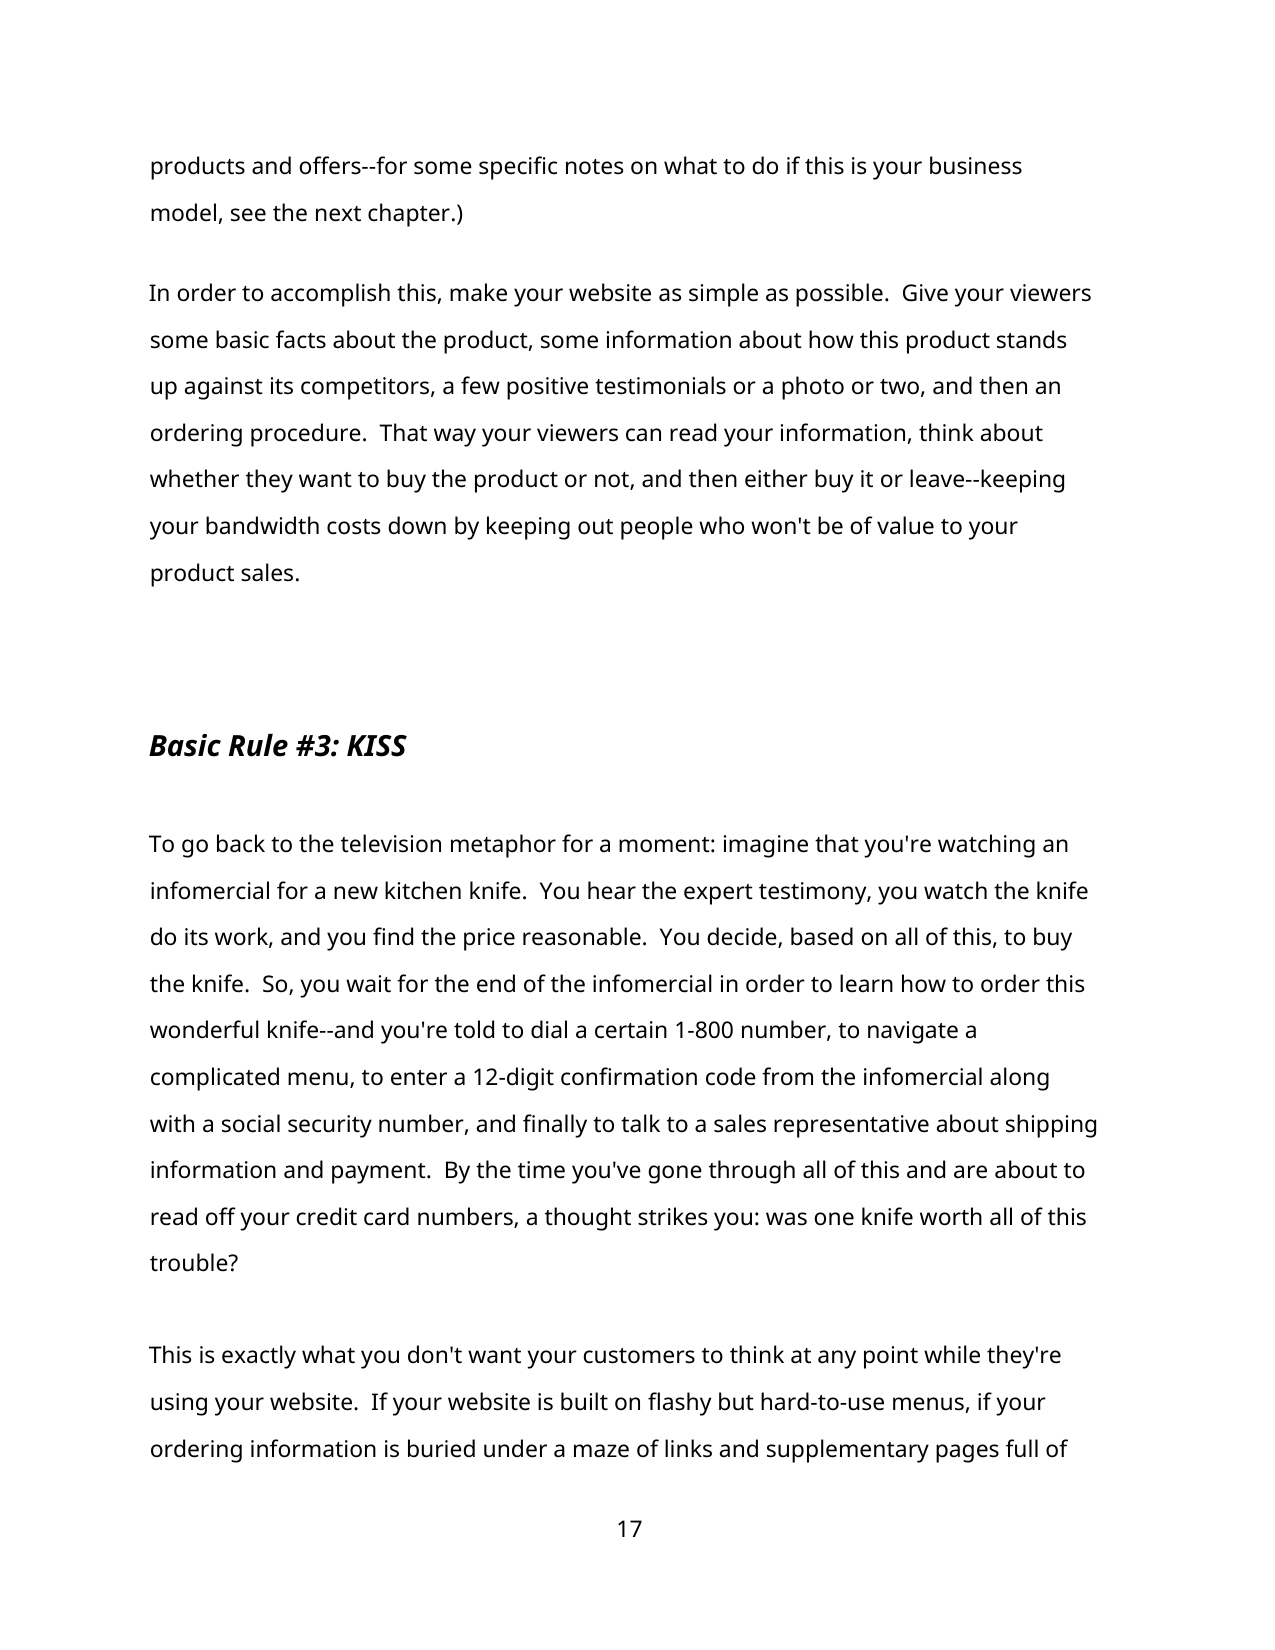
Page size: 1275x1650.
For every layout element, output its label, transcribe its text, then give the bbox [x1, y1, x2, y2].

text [148, 1339, 1100, 1464]
text To go back to the television metaphor for a moment: imagine that you're watching an infomercial for a new kitchen knife. You hear the expert testimony, you watch the knife do its work, and you find the price reasonable. You decide, based on all of this, to buy the knife. So, you wait for the end of the infomercial in order to learn how to order this wonderful knife--and you're told to dial a certain 1-800 number, to navigate a complicated menu, to enter a 12-digit confirmation code from the infomercial along with a social security number, and finally to talk to a sales representative about shipping information and payment. By the time you've gone through all of this and are about to read off your credit card numbers, a thought strikes you: was one knife worth all of this trouble? [148, 828, 1100, 1278]
text In order to accomplish this, make your website as simple as possible. Give your viewers some basic facts about the product, some information about how this product stands up against its competitors, a few positive testimonials or a photo or two, and then an ordering procedure. That way your viewers can read your information, think about whether they want to buy the product or not, and then either buy it or leave--keeping your bandwidth costs down by keeping out people who won't be of value to your product sales. [148, 277, 1100, 588]
subtitle Basic Rule #3: KISS [148, 726, 1109, 765]
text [148, 150, 1100, 228]
